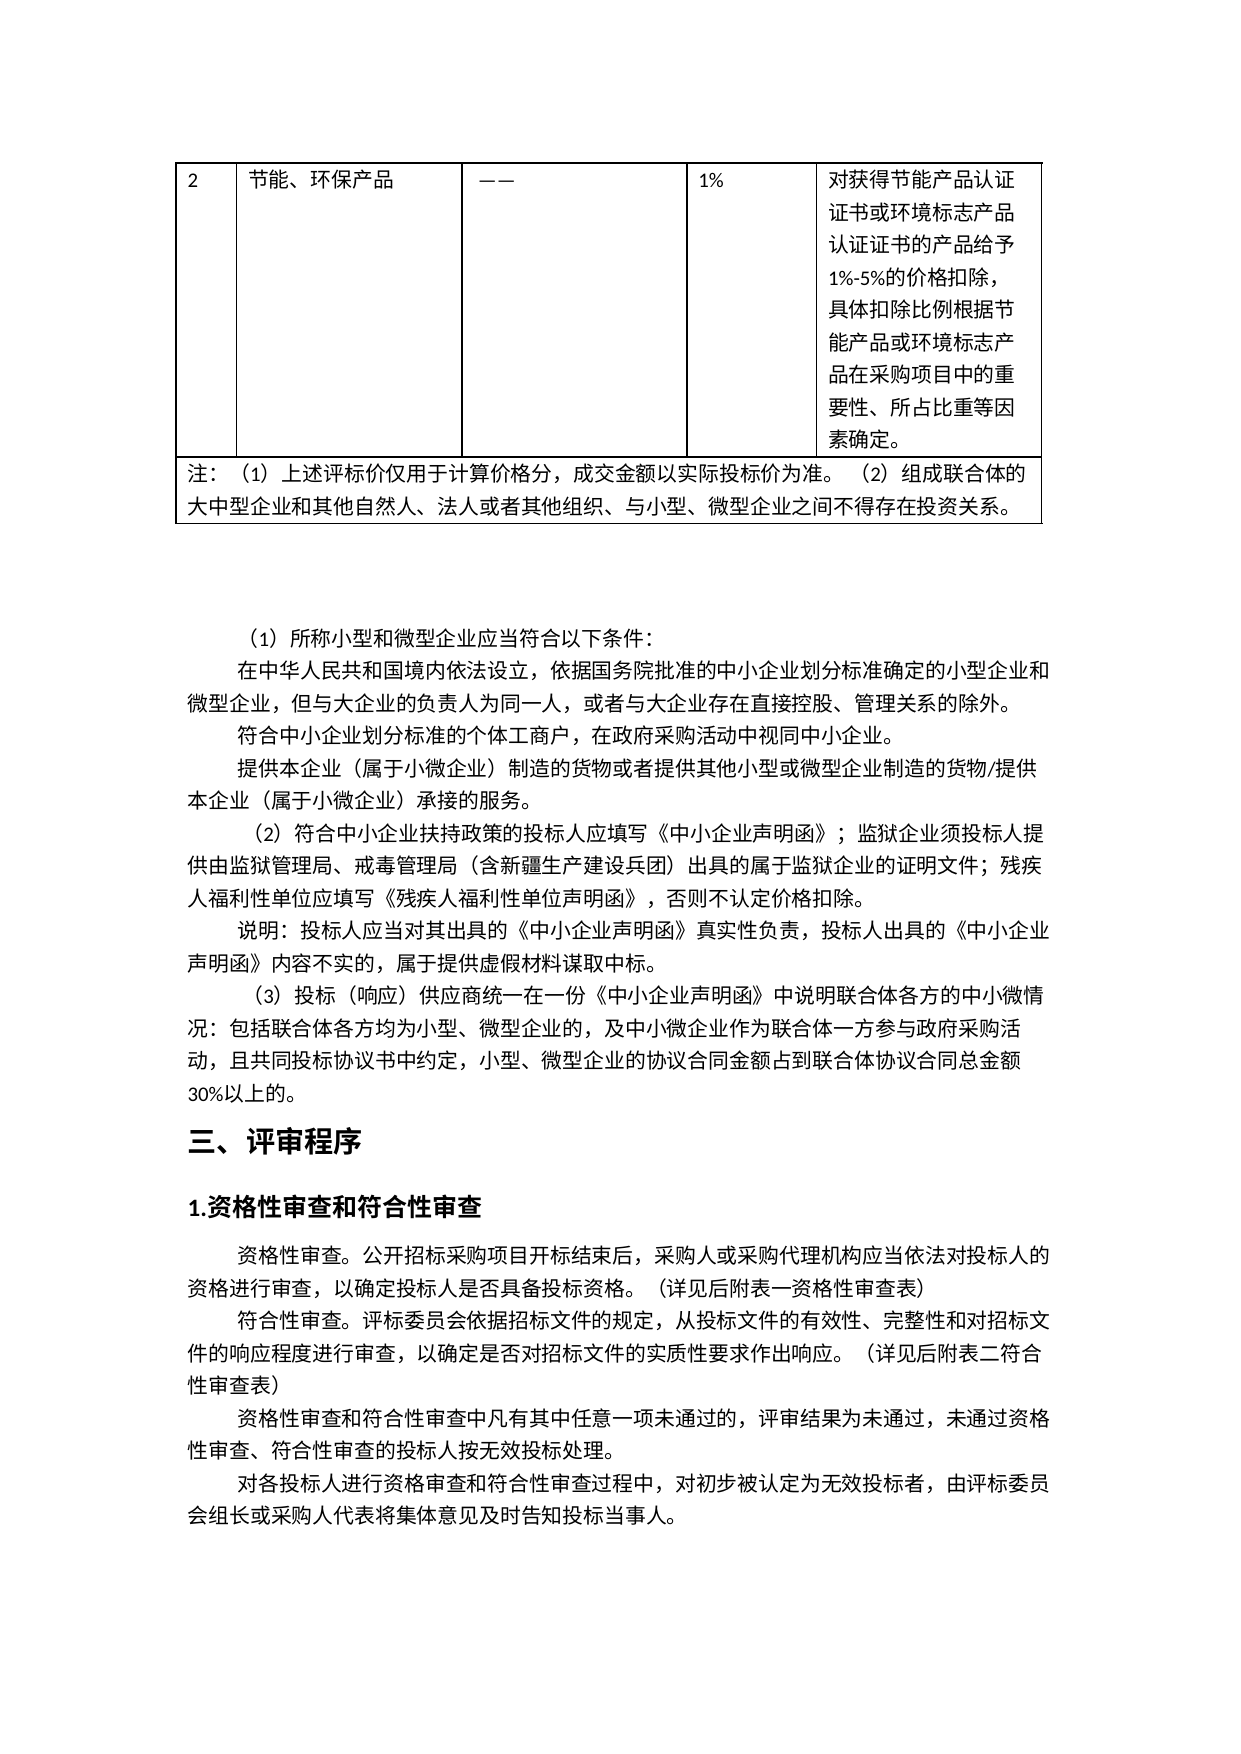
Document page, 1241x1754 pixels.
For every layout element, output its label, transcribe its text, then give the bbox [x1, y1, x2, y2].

text （1）所称小型和微型企业应当符合以下条件： [187, 622, 1053, 654]
text 资格性审查。公开招标采购项目开标结束后，采购人或采购代理机构应当依法对投标人的资格进行审查，以确定投标人是否具备投标资格。（详见后附表一资格性审查表） [187, 1239, 1053, 1304]
text 1.资格性审查和符合性审查 [187, 1174, 1053, 1239]
text 在中华人民共和国境内依法设立，依据国务院批准的中小企业划分标准确定的小型企业和微型企业，但与大企业的负责人为同一人，或者与大企业存在直接控股、管理关系的除外。 [187, 654, 1053, 719]
table_cell 注：（1）上述评标价仅用于计算价格分，成交金额以实际投标价为准。 （2）组成联合体的大中型企业和其他自然人、法人或者其他组织、与小型、微型企业之间不得存在投资关系。 [177, 458, 1041, 523]
text 说明：投标人应当对其出具的《中小企业声明函》真实性负责，投标人出具的《中小企业声明函》内容不实的，属于提供虚假材料谋取中标。 [187, 914, 1053, 979]
table_cell 2 [177, 164, 236, 456]
text （3）投标（响应）供应商统一在一份《中小企业声明函》中说明联合体各方的中小微情况：包括联合体各方均为小型、微型企业的，及中小微企业作为联合体一方参与政府采购活动，且共同投标协议书中约定，小型、微型企业的协议合同金额占到联合体协议合同总金额30%以上的。 [187, 979, 1053, 1109]
text 对各投标人进行资格审查和符合性审查过程中，对初步被认定为无效投标者，由评标委员会组长或采购人代表将集体意见及时告知投标当事人。 [187, 1467, 1053, 1532]
text （2）符合中小企业扶持政策的投标人应填写《中小企业声明函》；监狱企业须投标人提供由监狱管理局、戒毒管理局（含新疆生产建设兵团）出具的属于监狱企业的证明文件；残疾人福利性单位应填写《残疾人福利性单位声明函》，否则不认定价格扣除。 [187, 817, 1053, 914]
text 资格性审查和符合性审查中凡有其中任意一项未通过的，评审结果为未通过，未通过资格性审查、符合性审查的投标人按无效投标处理。 [187, 1402, 1053, 1467]
table_cell 节能、环保产品 [237, 164, 461, 456]
text 符合性审查。评标委员会依据招标文件的规定，从投标文件的有效性、完整性和对招标文件的响应程度进行审查，以确定是否对招标文件的实质性要求作出响应。（详见后附表二符合性审查表） [187, 1304, 1053, 1402]
table_cell —— [463, 164, 686, 456]
table_cell 对获得节能产品认证证书或环境标志产品认证证书的产品给予1%-5%的价格扣除，具体扣除比例根据节能产品或环境标志产品在采购项目中的重要性、所占比重等因素确定。 [817, 164, 1041, 456]
text 提供本企业（属于小微企业）制造的货物或者提供其他小型或微型企业制造的货物/提供本企业（属于小微企业）承接的服务。 [187, 752, 1053, 817]
text 三、评审程序 [187, 1109, 1053, 1174]
table_cell 1% [688, 164, 816, 456]
text 符合中小企业划分标准的个体工商户，在政府采购活动中视同中小企业。 [187, 719, 1053, 752]
